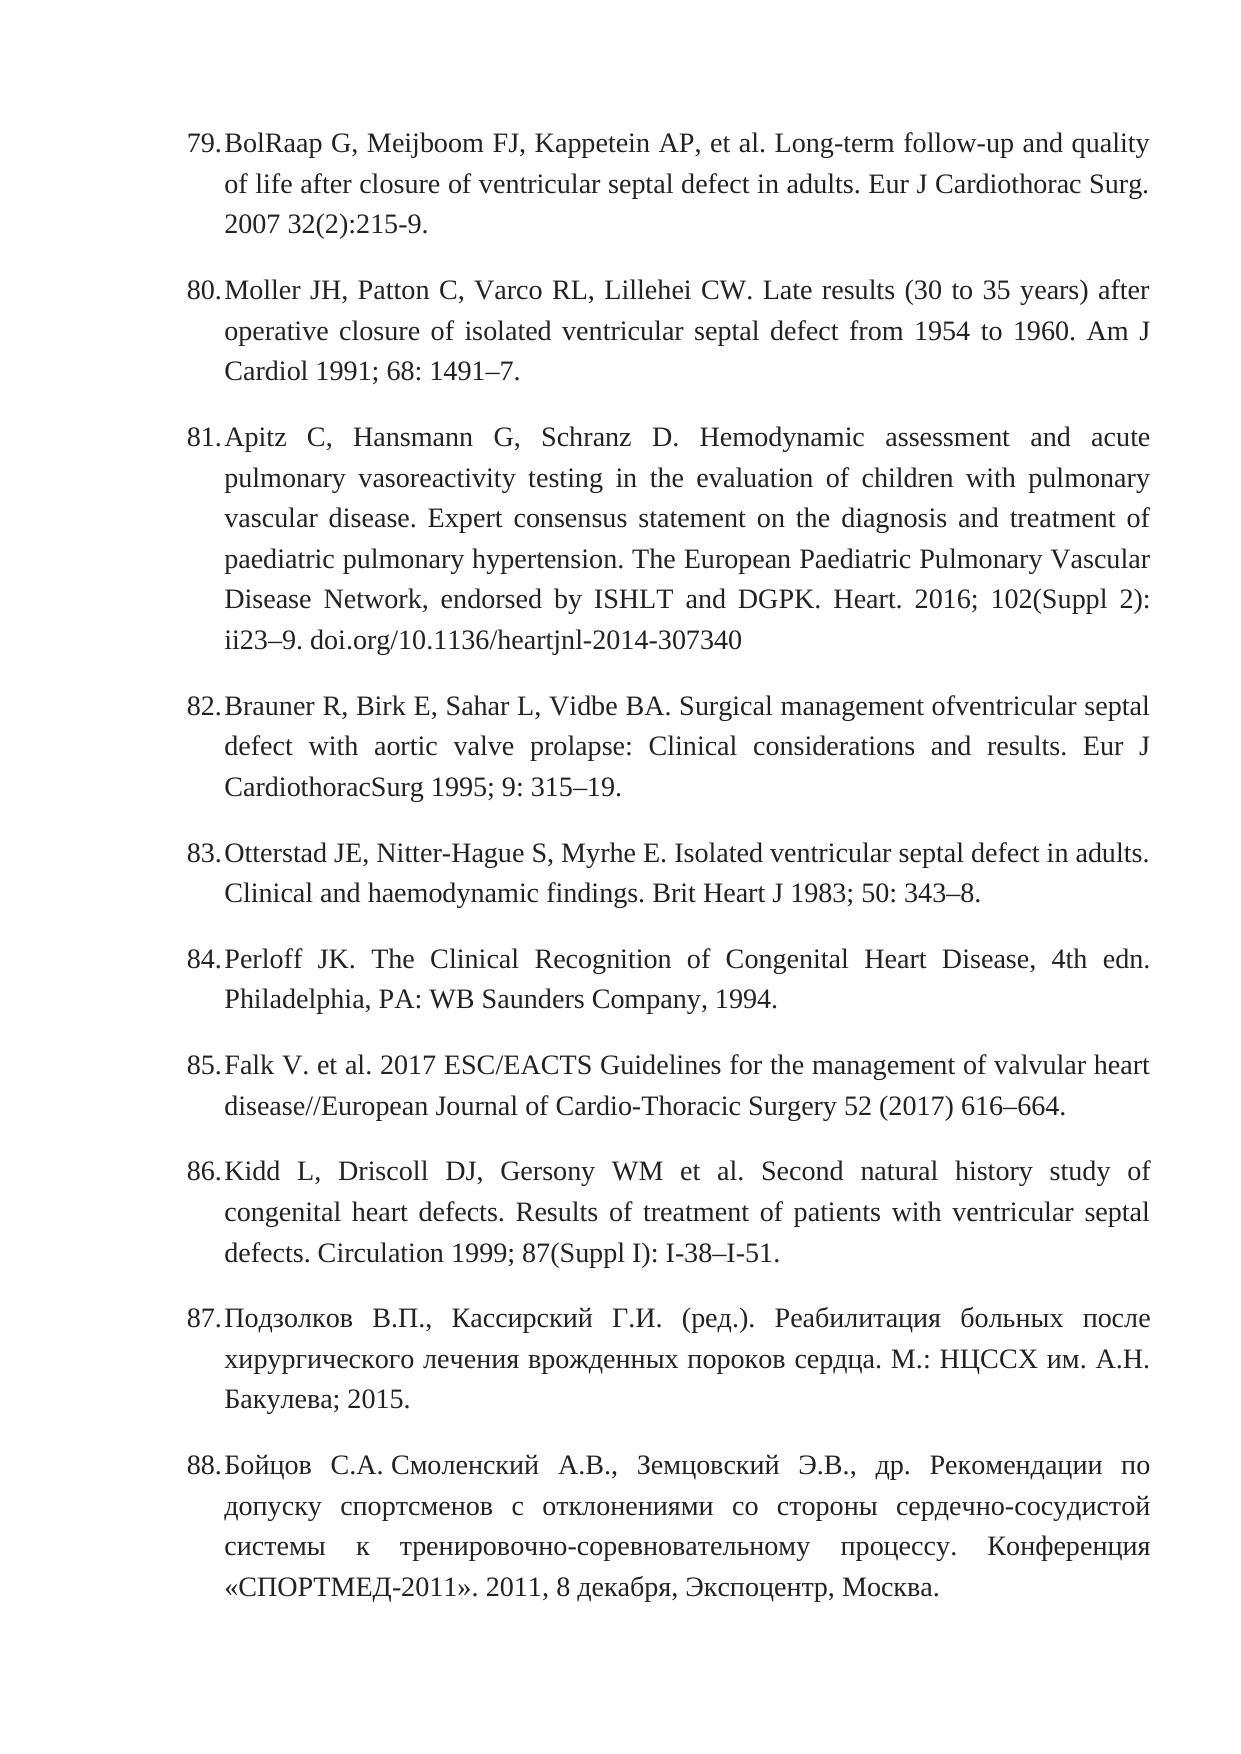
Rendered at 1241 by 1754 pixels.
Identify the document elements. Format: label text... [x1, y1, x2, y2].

list Подзолков В.П., Кассирский Г.И. (ред.). Реабилитация больных после хирургического лечения врожденных пороков сердца. М.: НЦССХ им. А.Н. Бакулева; 2015. [187, 1293, 1152, 1415]
list Otterstad JE, Nitter-Hague S, Myrhe E. Isolated ventricular septal defect in adults. Clinical and haemodynamic findings. Brit Heart J 1983; 50: 343–8. [187, 827, 1152, 909]
list Apitz C, Hansmann G, Schranz D. Hemodynamic assessment and acute pulmonary vasoreactivity testing in the evaluation of children with pulmonary vascular disease. Expert consensus statement on the diagnosis and treatment of paediatric pulmonary hypertension. The European Paediatric Pulmonary Vascular Disease Network, endorsed by ISHLT and DGPK. Heart. 2016; 102(Suppl 2): ii23–9. doi.org/10.1136/heartjnl-2014-307340 [187, 412, 1152, 656]
list Бойцов С.А. Смоленский А.В., Земцовский Э.В., др. Рекомендации по допуску спортсменов с отклонениями со стороны сердечно-сосудистой системы к тренировочно-соревновательному процессу. Конференция «СПОРТМЕД-2011». 2011, 8 декабря, Экспоцентр, Москва. [187, 1440, 1152, 1602]
list BolRaap G, Meijboom FJ, Kappetein AP, et al. Long-term follow-up and quality of life after closure of ventricular septal defect in adults. Eur J Cardiothorac Surg. 2007 32(2):215-9. [187, 118, 1152, 240]
list Moller JH, Patton C, Varco RL, Lillehei CW. Late results (30 to 35 years) after operative closure of isolated ventricular septal defect from 1954 to 1960. Am J Cardiol 1991; 68: 1491–7. [187, 265, 1152, 387]
list Perloff JK. The Clinical Recognition of Congenital Heart Disease, 4th edn. Philadelphia, PA: WB Saunders Company, 1994. [187, 934, 1152, 1015]
list Brauner R, Birk E, Sahar L, Vidbe BA. Surgical management ofventricular septal defect with aortic valve prolapse: Clinical considerations and results. Eur J CardiothoracSurg 1995; 9: 315–19. [187, 681, 1152, 802]
list Kidd L, Driscoll DJ, Gersony WM et al. Second natural history study of congenital heart defects. Results of treatment of patients with ventricular septal defects. Circulation 1999; 87(Suppl I): I-38–I-51. [187, 1146, 1152, 1268]
list Falk V. et al. 2017 ESC/EACTS Guidelines for the management of valvular heart disease//European Journal of Cardio-Thoracic Surgery 52 (2017) 616–664. [187, 1040, 1152, 1121]
